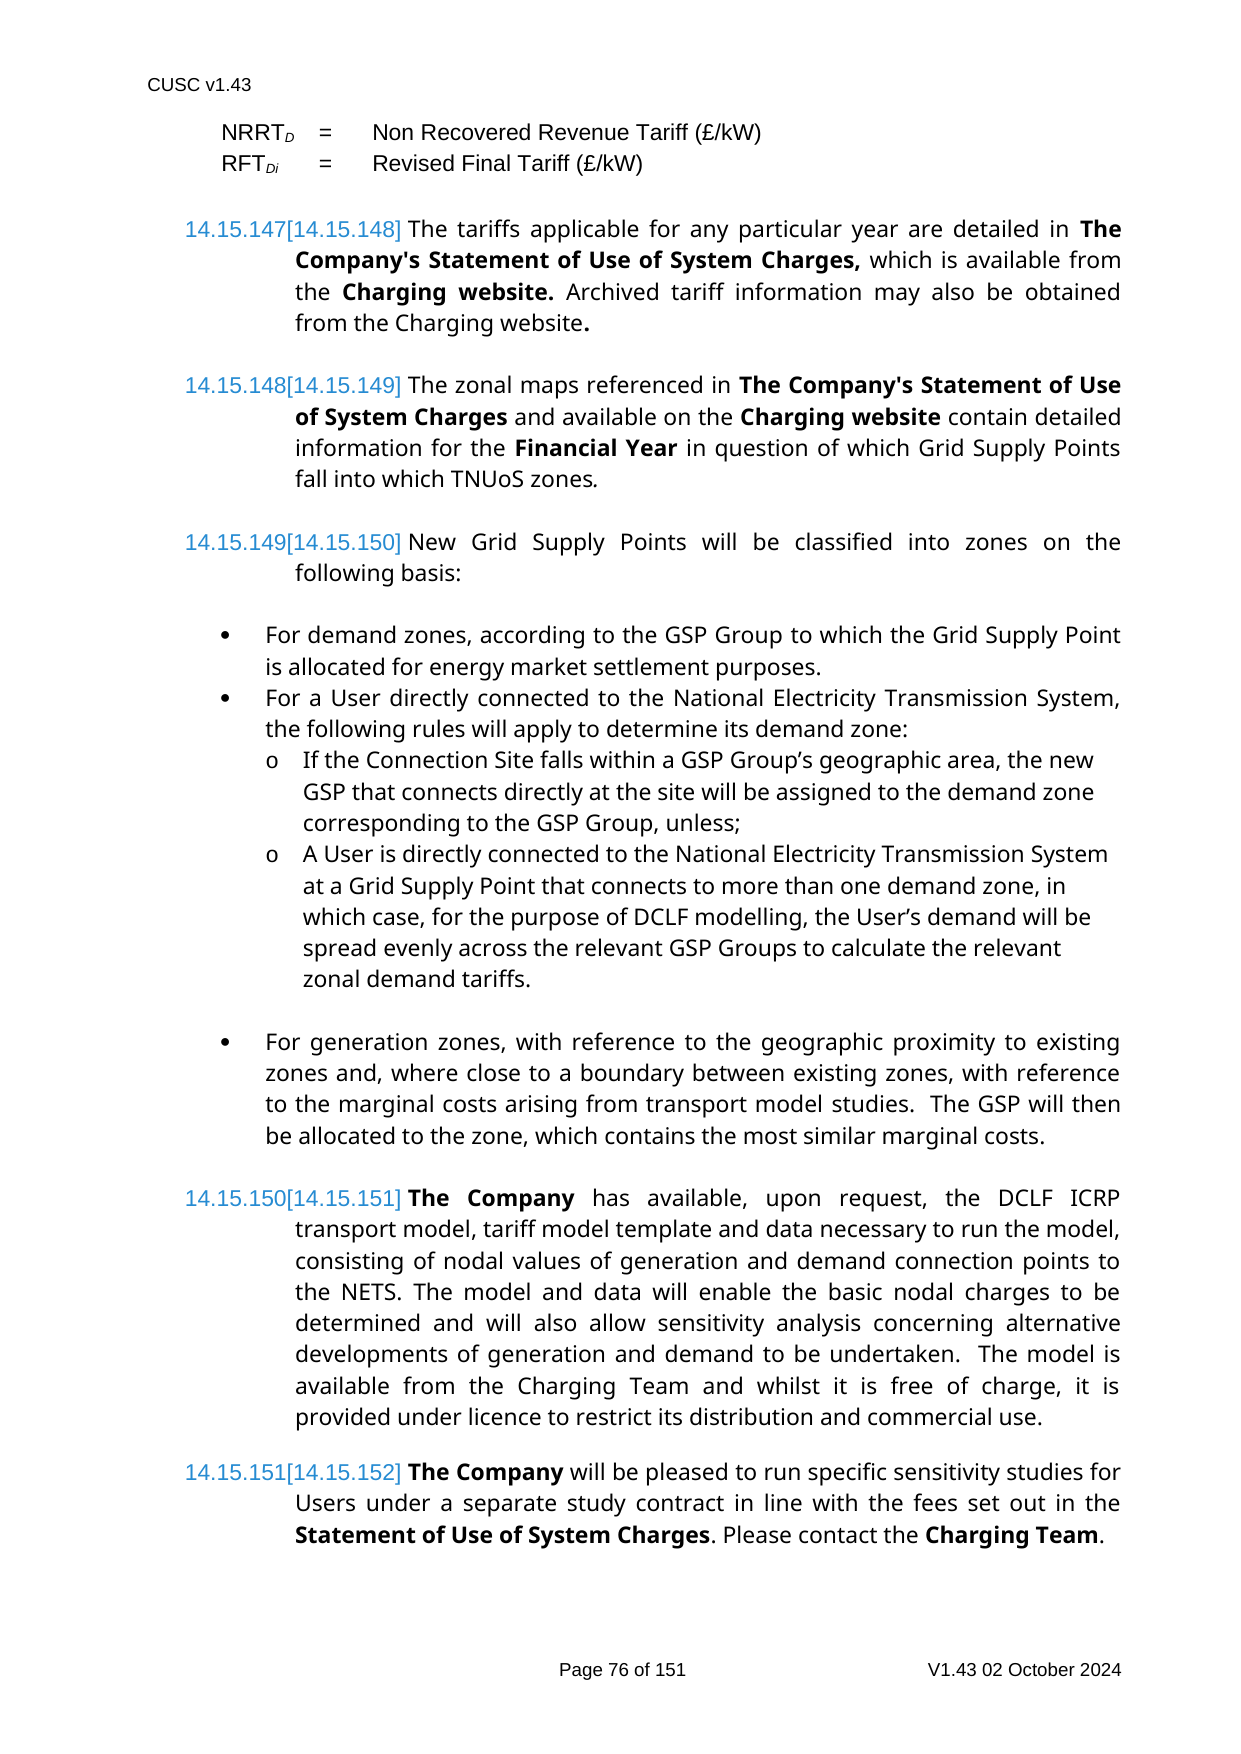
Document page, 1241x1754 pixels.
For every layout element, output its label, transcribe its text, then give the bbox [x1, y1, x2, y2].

list A User is directly connected to the National Electricity Transmission System at a Grid Supply Point that connects to more than one demand zone, in which case, for the purpose of DCLF modelling, the User’s demand will be spread evenly across the relevant GSP Groups to calculate the relevant zonal demand tariffs. [265, 838, 1121, 994]
list For demand zones, according to the GSP Group to which the Grid Supply Point is allocated for energy market settlement purposes. [221, 619, 1121, 682]
list The Company will be pleased to run specific sensitivity studies for Users under a separate study contract in line with the fees set out in the Statement of Use of System Charges. Please contact the Charging Team. [184, 1456, 1121, 1550]
list For generation zones, with reference to the geographic proximity to existing zones and, where close to a boundary between existing zones, with reference to the marginal costs arising from transport model studies. The GSP will then be allocated to the zone, which contains the most similar marginal costs. [221, 1026, 1121, 1151]
list The tariffs applicable for any particular year are detailed in The Company's Statement of Use of System Charges, which is available from the Charging website. Archived tariff information may also be obtained from the Charging website. [184, 213, 1121, 338]
text NRRTD = Non Recovered Revenue Tariff (£/kW) [221, 119, 1121, 145]
list For a User directly connected to the National Electricity Transmission System, the following rules will apply to determine its demand zone: [221, 682, 1121, 744]
list The zonal maps referenced in The Company's Statement of Use of System Charges and available on the Charging website contain detailed information for the Financial Year in question of which Grid Supply Points fall into which TNUoS zones. [184, 369, 1121, 494]
text RFTDi = Revised Final Tariff (£/kW) [221, 150, 1121, 177]
list The Company has available, upon request, the DCLF ICRP transport model, tariff model template and data necessary to run the model, consisting of nodal values of generation and demand connection points to the NETS. The model and data will enable the basic nodal charges to be determined and will also allow sensitivity analysis concerning alternative developments of generation and demand to be undertaken. The model is available from the Charging Team and whilst it is free of charge, it is provided under licence to restrict its distribution and commercial use. [184, 1182, 1121, 1432]
list If the Connection Site falls within a GSP Group’s geographic area, the new GSP that connects directly at the site will be assigned to the demand zone corresponding to the GSP Group, unless; [265, 744, 1121, 838]
list New Grid Supply Points will be classified into zones on the following basis: [184, 526, 1121, 588]
